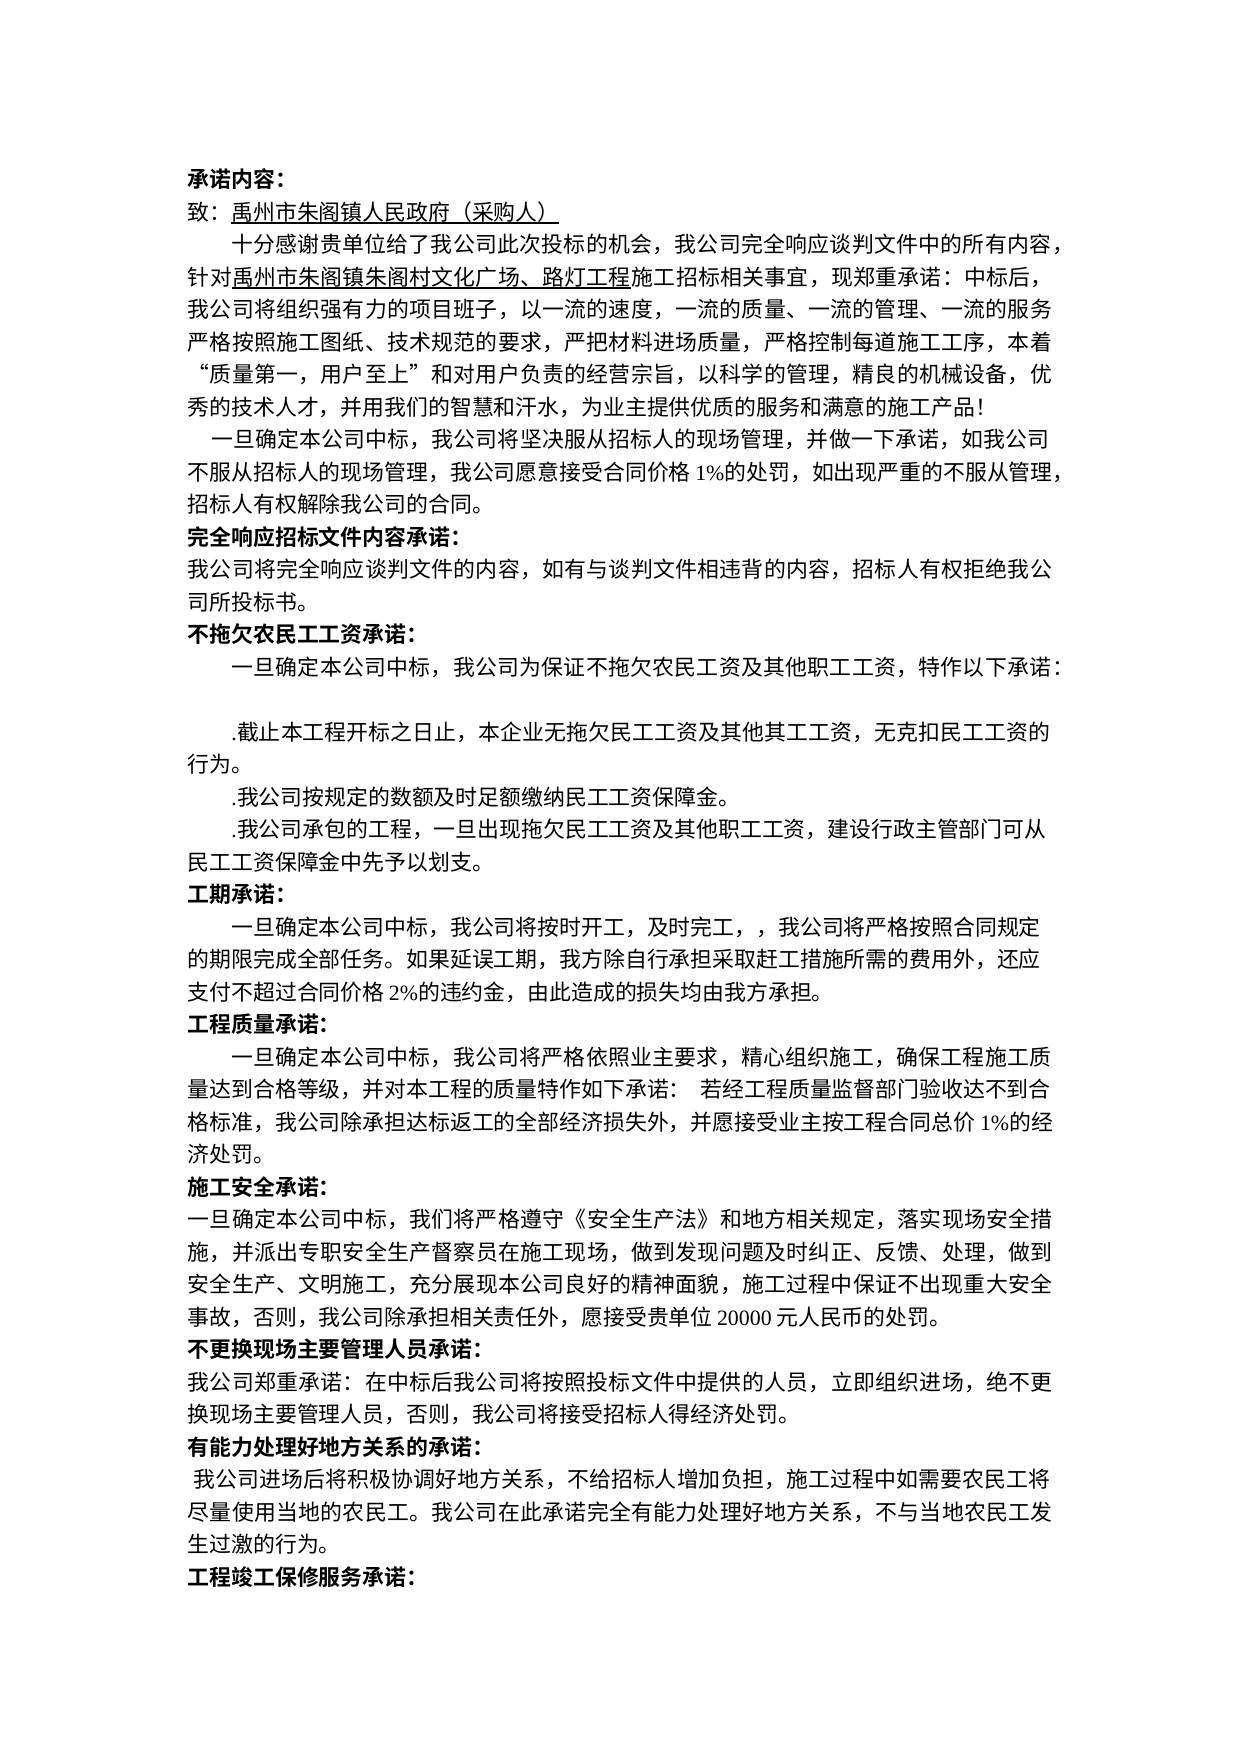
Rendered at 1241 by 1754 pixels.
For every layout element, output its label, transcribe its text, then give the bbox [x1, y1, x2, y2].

text 工程质量承诺： [187, 1007, 1053, 1039]
text 一旦确定本公司中标，我公司将按时开工，及时完工，，我公司将严格按照合同规定的期限完成全部任务。如果延误工期，我方除自行承担采取赶工措施所需的费用外，还应支付不超过合同价格2%的违约金，由此造成的损失均由我方承担。 [187, 909, 1053, 1007]
text 我公司进场后将积极协调好地方关系，不给招标人增加负担，施工过程中如需要农民工将尽量使用当地的农民工。我公司在此承诺完全有能力处理好地方关系，不与当地农民工发生过激的行为。 [187, 1462, 1053, 1559]
text 一旦确定本公司中标，我公司将坚决服从招标人的现场管理，并做一下承诺，如我公司不服从招标人的现场管理，我公司愿意接受合同价格1%的处罚，如出现严重的不服从管理，招标人有权解除我公司的合同。 [187, 422, 1053, 519]
text 有能力处理好地方关系的承诺： [187, 1429, 1053, 1462]
text 工期承诺： [187, 877, 1053, 909]
text 致：禹州市朱阁镇人民政府（采购人） [187, 194, 1053, 227]
text 施工安全承诺： [187, 1169, 1053, 1202]
text .我公司按规定的数额及时足额缴纳民工工资保障金。 [187, 779, 1053, 812]
text 承诺内容： [187, 162, 1053, 194]
text 十分感谢贵单位给了我公司此次投标的机会，我公司完全响应谈判文件中的所有内容，针对禹州市朱阁镇朱阁村文化广场、路灯工程施工招标相关事宜，现郑重承诺：中标后，我公司将组织强有力的项目班子，以一流的速度，一流的质量、一流的管理、一流的服务，严格按照施工图纸、技术规范的要求，严把材料进场质量，严格控制每道施工工序，本着“质量第一，用户至上”和对用户负责的经营宗旨，以科学的管理，精良的机械设备，优秀的技术人才，并用我们的智慧和汗水，为业主提供优质的服务和满意的施工产品！ [187, 227, 1053, 422]
text 一旦确定本公司中标，我公司为保证不拖欠农民工资及其他职工工资，特作以下承诺： [187, 649, 1053, 714]
text 一旦确定本公司中标，我们将严格遵守《安全生产法》和地方相关规定，落实现场安全措施，并派出专职安全生产督察员在施工现场，做到发现问题及时纠正、反馈、处理，做到安全生产、文明施工，充分展现本公司良好的精神面貌，施工过程中保证不出现重大安全事故，否则，我公司除承担相关责任外，愿接受贵单位20000元人民币的处罚。 [187, 1202, 1053, 1332]
text 完全响应招标文件内容承诺： [187, 519, 1053, 552]
text 不更换现场主要管理人员承诺： [187, 1332, 1053, 1364]
text 我公司郑重承诺：在中标后我公司将按照投标文件中提供的人员，立即组织进场，绝不更换现场主要管理人员，否则，我公司将接受招标人得经济处罚。 [187, 1364, 1053, 1429]
text 一旦确定本公司中标，我公司将严格依照业主要求，精心组织施工，确保工程施工质量达到合格等级，并对本工程的质量特作如下承诺： 若经工程质量监督部门验收达不到合格标准，我公司除承担达标返工的全部经济损失外，并愿接受业主按工程合同总价1%的经济处罚。 [187, 1039, 1053, 1169]
text .截止本工程开标之日止，本企业无拖欠民工工资及其他其工工资，无克扣民工工资的行为。 [187, 714, 1053, 779]
text 不拖欠农民工工资承诺： [187, 617, 1053, 649]
text 我公司将完全响应谈判文件的内容，如有与谈判文件相违背的内容，招标人有权拒绝我公司所投标书。 [187, 552, 1053, 617]
text .我公司承包的工程，一旦出现拖欠民工工资及其他职工工资，建设行政主管部门可从民工工资保障金中先予以划支。 [187, 812, 1053, 877]
text 工程竣工保修服务承诺： [187, 1559, 1053, 1592]
